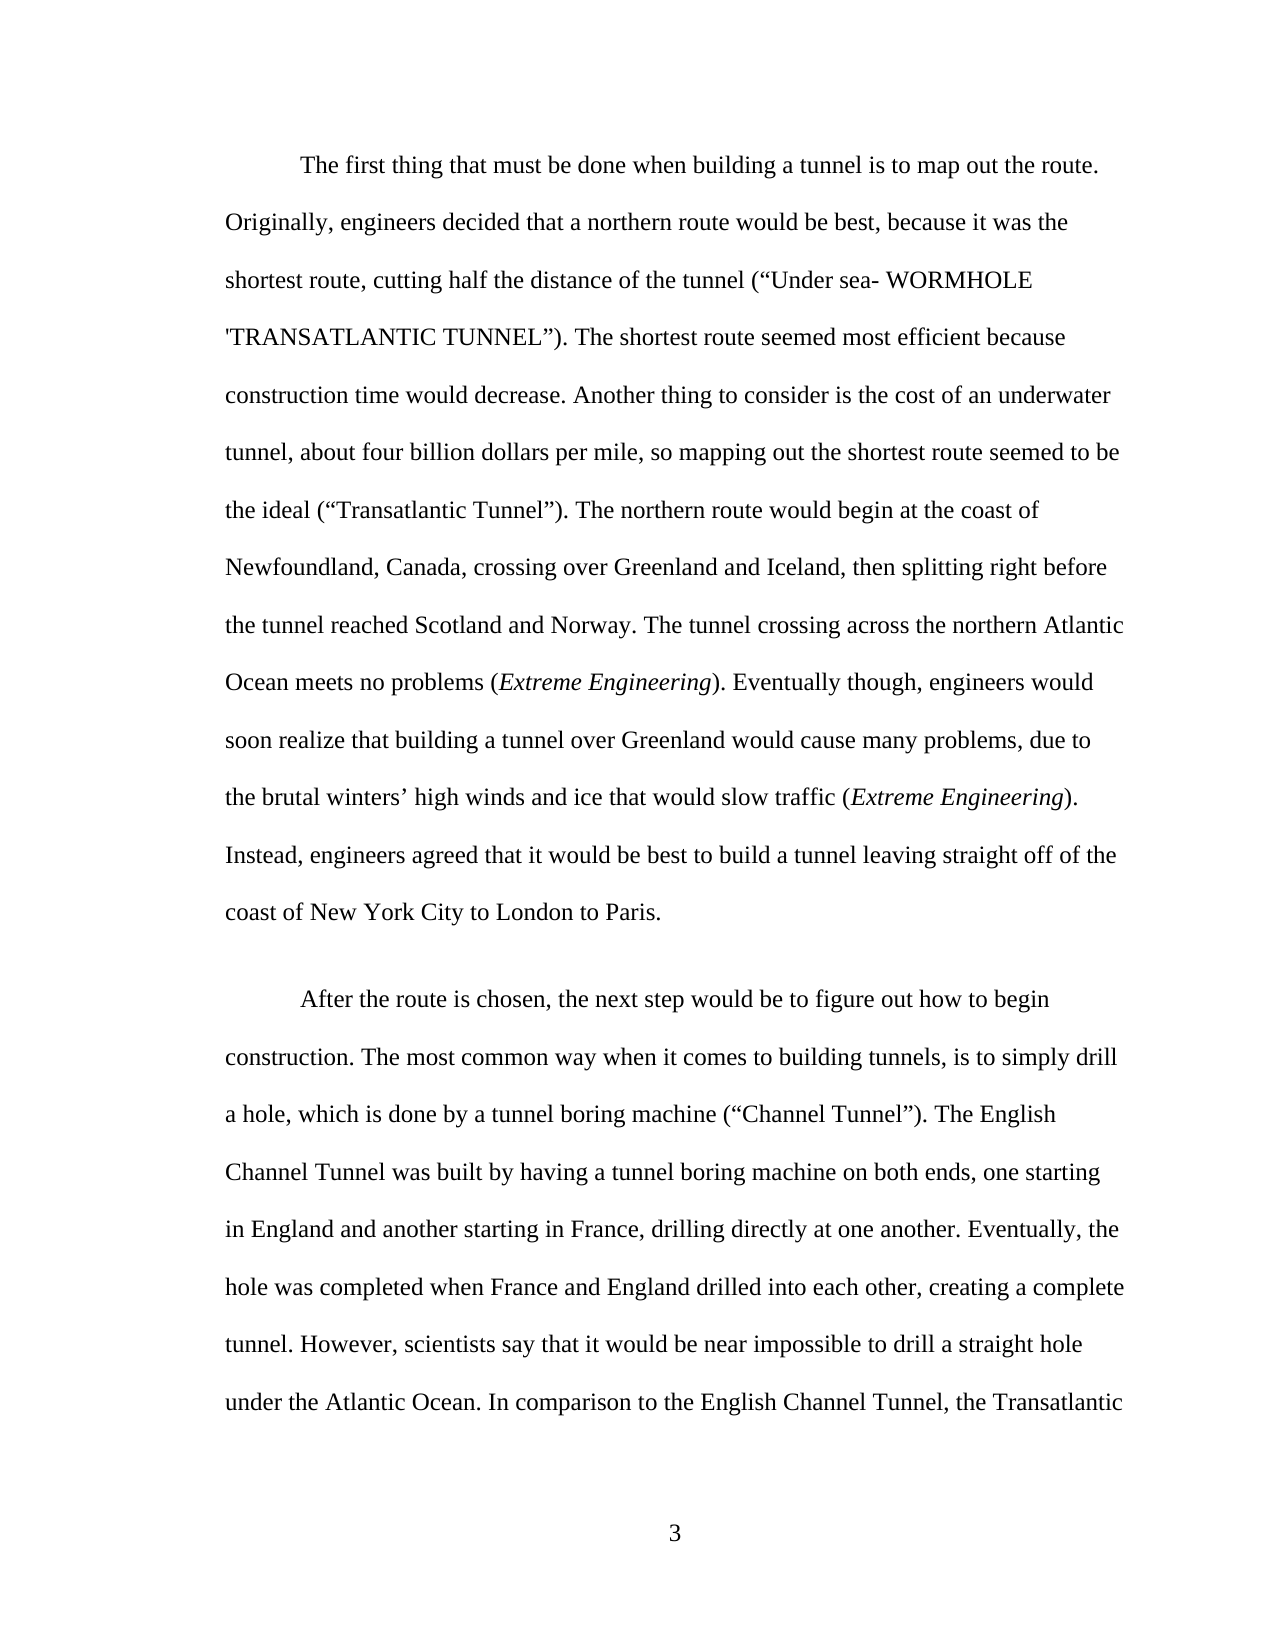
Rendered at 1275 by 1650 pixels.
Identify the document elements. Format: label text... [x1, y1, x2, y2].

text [225, 984, 1125, 1415]
text The first thing that must be done when building a tunnel is to map out the route. Originally, engineers decided that a northern route would be best, because it was the shortest route, cutting half the distance of the tunnel (“Under sea- WORMHOLE 'TRANSATLANTIC TUNNEL”). The shortest route seemed most efficient because construction time would decrease. Another thing to consider is the cost of an underwater tunnel, about four billion dollars per mile, so mapping out the shortest route seemed to be the ideal (“Transatlantic Tunnel”). The northern route would begin at the coast of Newfoundland, Canada, crossing over Greenland and Iceland, then splitting right before the tunnel reached Scotland and Norway. The tunnel crossing across the northern Atlantic Ocean meets no problems (Extreme Engineering). Eventually though, engineers would soon realize that building a tunnel over Greenland would cause many problems, due to the brutal winters’ high winds and ice that would slow traffic (Extreme Engineering). Instead, engineers agreed that it would be best to build a tunnel leaving straight off of the coast of New York City to London to Paris. [225, 150, 1125, 926]
